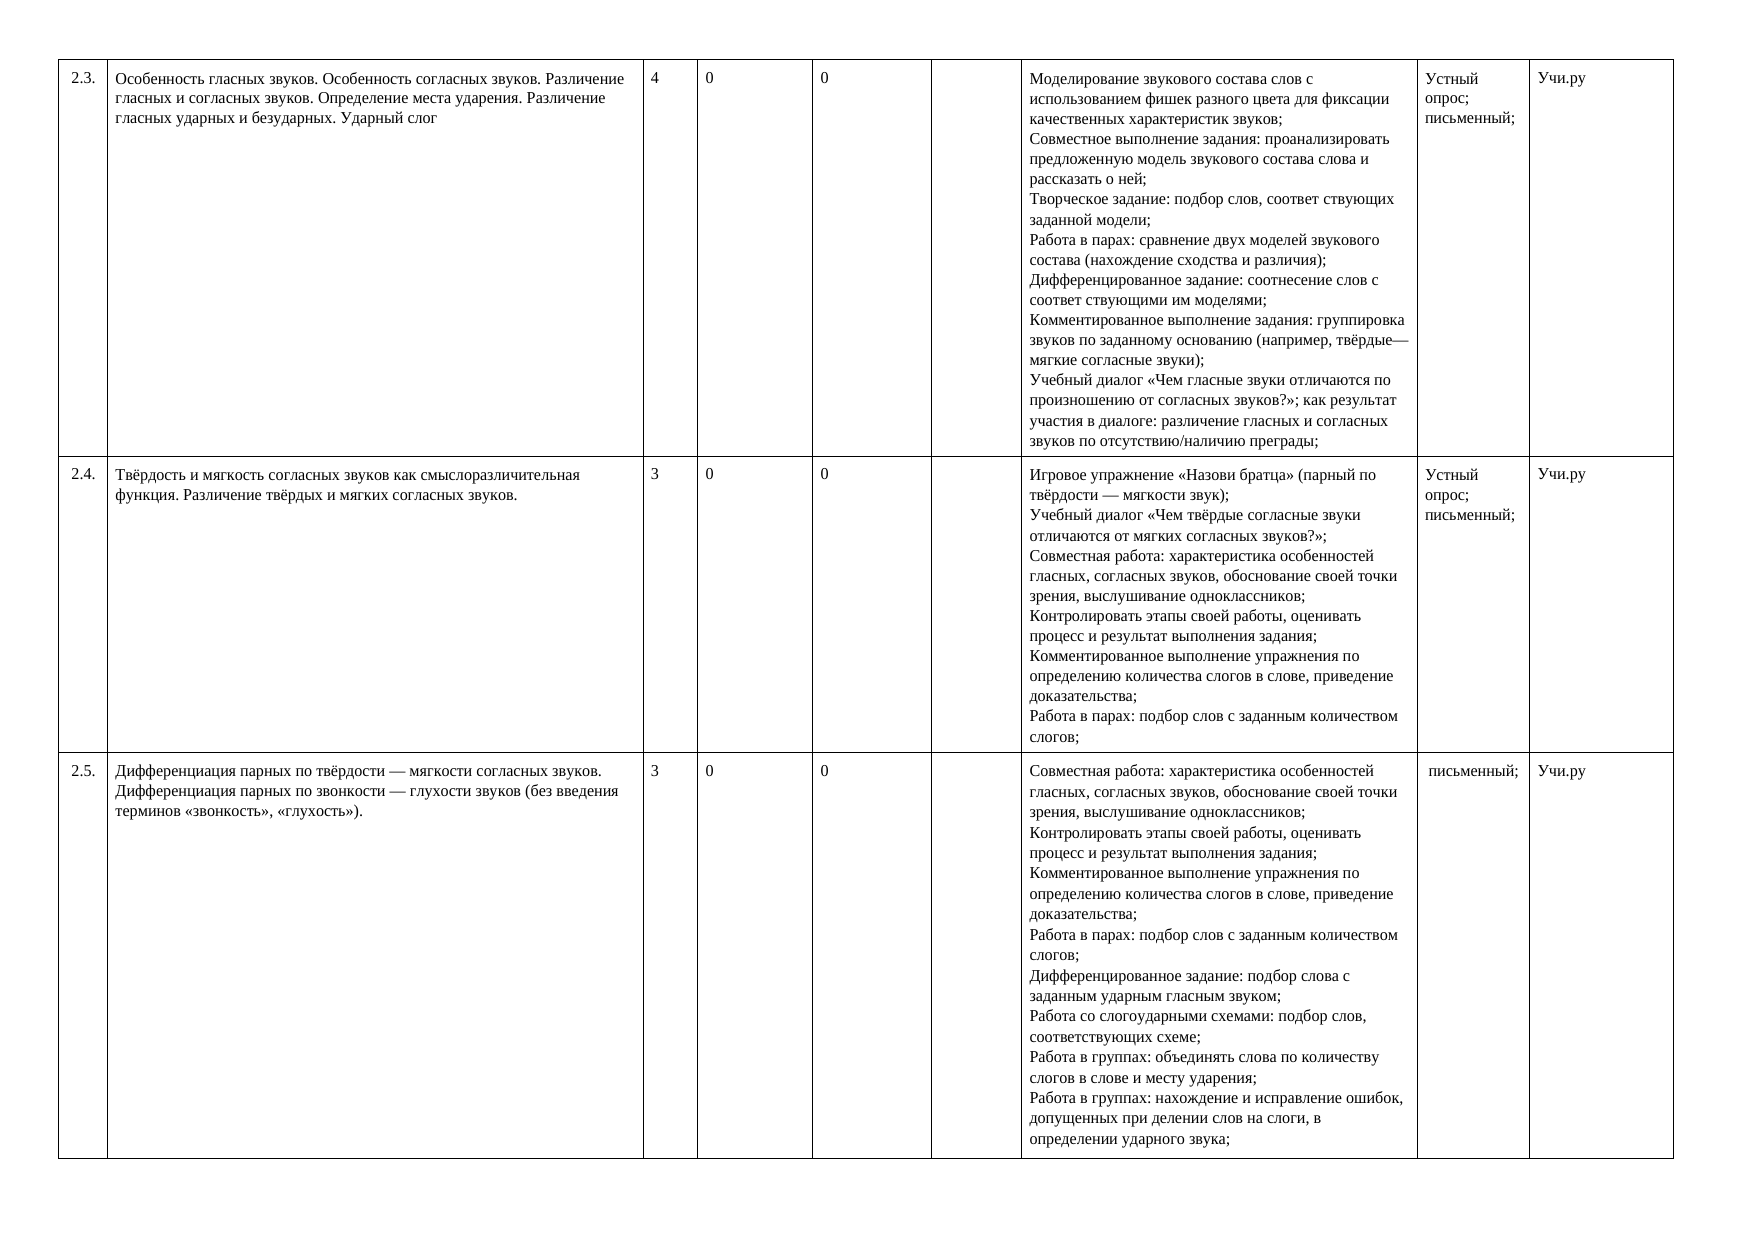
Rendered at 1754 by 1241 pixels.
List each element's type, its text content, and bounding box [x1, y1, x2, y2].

table_cell 3 [644, 457, 697, 752]
table_header 0 [698, 60, 812, 456]
table_cell 0 [813, 753, 931, 1158]
table_cell 0 [813, 457, 931, 752]
table_header Моделирование звукового состава слов с использованием фишек разного цвета для фиксации качественных характеристик звуков; Совместное выполнение задания: проанализировать предложенную модель звукового состава слова и рассказать о ней; Творческое задание: подбор слов, соответ​ ствующих заданной модели; Работа в парах: сравнение двух моделей звукового состава (нахождение сходства и различия); Дифференцированное задание: соотнесение слов с соответ​ ствующими им моделями; Комментированное выполнение задания: группировка звуков по заданному основанию (например, твёрдые— мягкие согласные звуки); Учебный диалог «Чем гласные звуки отличаются по произношению от согласных звуков?»; как результат участия в диалоге: различение гласных и согласных звуков по отсутствию/наличию преграды; [1022, 60, 1417, 456]
table_cell письменный; [1418, 753, 1529, 1158]
table_header [932, 60, 1021, 456]
table_cell Совместная работа: характеристика особенностей гласных, согласных звуков, обоснование своей точки зрения, выслушивание одноклассников; Контролировать этапы своей работы, оценивать процесс и результат выполнения задания; Комментированное выполнение упражнения по определению количества слогов в слове, приведение доказательства; Работа в парах: подбор слов с заданным количеством слогов; Дифференцированное задание: подбор слова с заданным ударным гласным звуком; Работа со слогоударными схемами: подбор слов, соответствующих схеме; Работа в группах: объединять слова по количеству слогов в слове и месту ударения; Работа в группах: нахождение и исправление ошибок, допущенных при делении слов на слоги, в определении ударного звука; [1022, 753, 1417, 1158]
table_header 0 [813, 60, 931, 456]
table_cell Дифференциация парных по твёрдости — мягкости согласных звуков. Дифференциация парных по звонкости — глухости звуков (без введения терминов «звонкость», «глухость»). [108, 753, 643, 1158]
table_cell 2.4. [59, 457, 107, 752]
table_header Учи.ру [1530, 60, 1673, 456]
table_cell Твёрдость и мягкость согласных звуков как смыслоразличительная функция. Различение твёрдых и мягких согласных звуков. [108, 457, 643, 752]
table_cell 3 [644, 753, 697, 1158]
table_header Особенность гласных звуков. Особенность согласных звуков. Различение гласных и согласных звуков. Определение места ударения. Различение гласных ударных и безударных. Ударный слог [108, 60, 643, 456]
table_cell 2.5. [59, 753, 107, 1158]
table_cell [932, 457, 1021, 752]
table_cell 0 [698, 457, 812, 752]
table_header Устный опрос; письменный; [1418, 60, 1529, 456]
table_header 4 [644, 60, 697, 456]
table_cell Устный опрос; письменный; [1418, 457, 1529, 752]
table_cell [932, 753, 1021, 1158]
table_cell Учи.ру [1530, 457, 1673, 752]
table_cell Игровое упражнение «Назови братца» (парный по твёрдости — мягкости звук); Учебный диалог «Чем твёрдые согласные звуки отличаются от мягких согласных звуков?»; Совместная работа: характеристика особенностей гласных, согласных звуков, обоснование своей точки зрения, выслушивание одноклассников; Контролировать этапы своей работы, оценивать процесс и результат выполнения задания; Комментированное выполнение упражнения по определению количества слогов в слове, приведение доказательства; Работа в парах: подбор слов с заданным количеством слогов; [1022, 457, 1417, 752]
table_header 2.3. [59, 60, 107, 456]
table_cell Учи.ру [1530, 753, 1673, 1158]
table_cell 0 [698, 753, 812, 1158]
